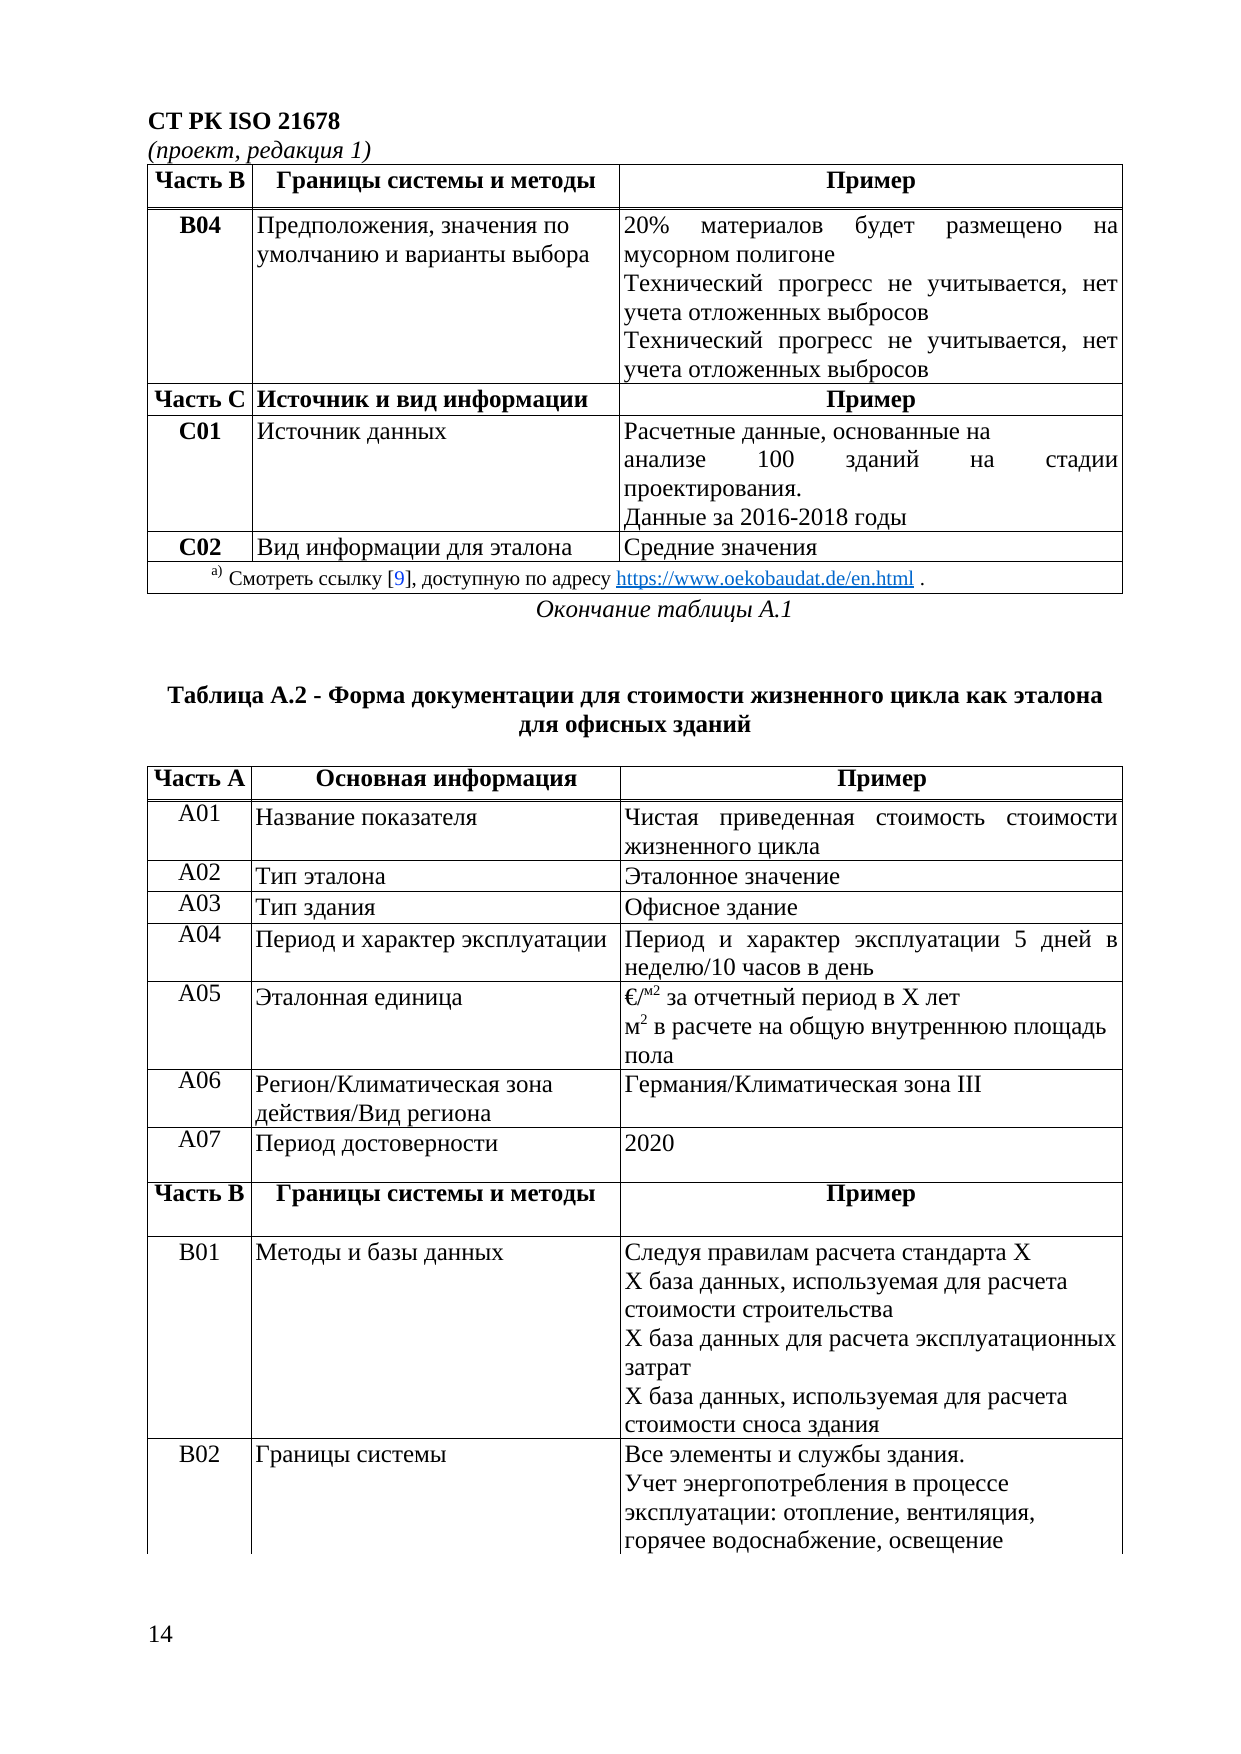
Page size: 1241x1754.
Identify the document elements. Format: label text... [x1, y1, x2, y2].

table_cell Предположения, значения по умолчанию и варианты выбора [253, 210, 619, 383]
table_cell Регион/Климатическая зона действия/Вид региона [252, 1070, 620, 1127]
table_cell Германия/Климатическая зона III [621, 1070, 1122, 1127]
table_cell A01 [148, 802, 251, 860]
table_cell Следуя правилам расчета стандарта X X база данных, используемая для расчета стоимости строительства X база данных для расчета эксплуатационных затрат X база данных, используемая для расчета стоимости сноса здания [621, 1237, 1122, 1438]
table_cell Название показателя [252, 802, 620, 860]
table_cell Источник данных [253, 416, 619, 531]
table_cell A05 [148, 982, 251, 1068]
table_cell Офисное здание [621, 892, 1122, 923]
table_cell A04 [148, 924, 251, 981]
text Таблица A.2 - Форма документации для стоимости жизненного цикла как эталона для офисных зданий [148, 680, 1122, 737]
table_cell Период и характер эксплуатации 5 дней в неделю/10 часов в день [621, 924, 1122, 981]
table_cell B02 [148, 1439, 251, 1554]
table_cell A02 [148, 861, 251, 891]
table_cell Методы и базы данных [252, 1237, 620, 1438]
table_cell Чистая приведенная стоимость стоимости жизненного цикла [621, 802, 1122, 860]
table_header Пример [620, 165, 1122, 207]
table_cell Расчетные данные, основанные на анализе 100 зданий на стадии проектирования. Данные за 2016-2018 годы [620, 416, 1122, 531]
table_header Основная информация [252, 767, 620, 799]
table_cell 2020 [621, 1128, 1122, 1182]
table_cell Пример [621, 1183, 1122, 1236]
table_cell Вид информации для эталона [253, 532, 619, 561]
table_cell Пример [620, 384, 1122, 415]
table_cell Эталонная единица [252, 982, 620, 1068]
table_header Пример [621, 767, 1122, 799]
table_cell C01 [148, 416, 252, 531]
table_cell a) Смотреть ссылку [9], доступную по адресу https://www.oekobaudat.de/en.html . [148, 562, 1122, 593]
table_cell B01 [148, 1237, 251, 1438]
table_cell Часть В [148, 1183, 251, 1236]
table_header Границы системы и методы [253, 165, 619, 207]
table_header Часть В [148, 165, 252, 207]
table_cell A07 [148, 1128, 251, 1182]
table_cell Часть C [148, 384, 252, 415]
table_cell C02 [148, 532, 252, 561]
table_cell Границы системы [252, 1439, 620, 1554]
table_cell Период достоверности [252, 1128, 620, 1182]
table_header Часть А [148, 767, 251, 799]
table_cell A03 [148, 892, 251, 923]
table_cell Тип здания [252, 892, 620, 923]
table_cell Все элементы и службы здания. Учет энергопотребления в процессе эксплуатации: отопление, вентиляция, горячее водоснабжение, освещение [621, 1439, 1122, 1554]
table_cell Границы системы и методы [252, 1183, 620, 1236]
table_cell €/м2 за отчетный период в X лет м2 в расчете на общую внутреннюю площадь пола [621, 982, 1122, 1068]
table_cell A06 [148, 1070, 251, 1127]
table_cell Эталонное значение [621, 861, 1122, 891]
table_cell Источник и вид информации [253, 384, 619, 415]
table_cell Период и характер эксплуатации [252, 924, 620, 981]
table_cell Тип эталона [252, 861, 620, 891]
table_cell Средние значения [620, 532, 1122, 561]
text Окончание таблицы A.1 [148, 594, 1122, 622]
table_cell B04 [148, 210, 252, 383]
table_cell 20% материалов будет размещено на мусорном полигоне Технический прогресс не учитывается, нет учета отложенных выбросов Технический прогресс не учитывается, нет учета отложенных выбросов [620, 210, 1122, 383]
